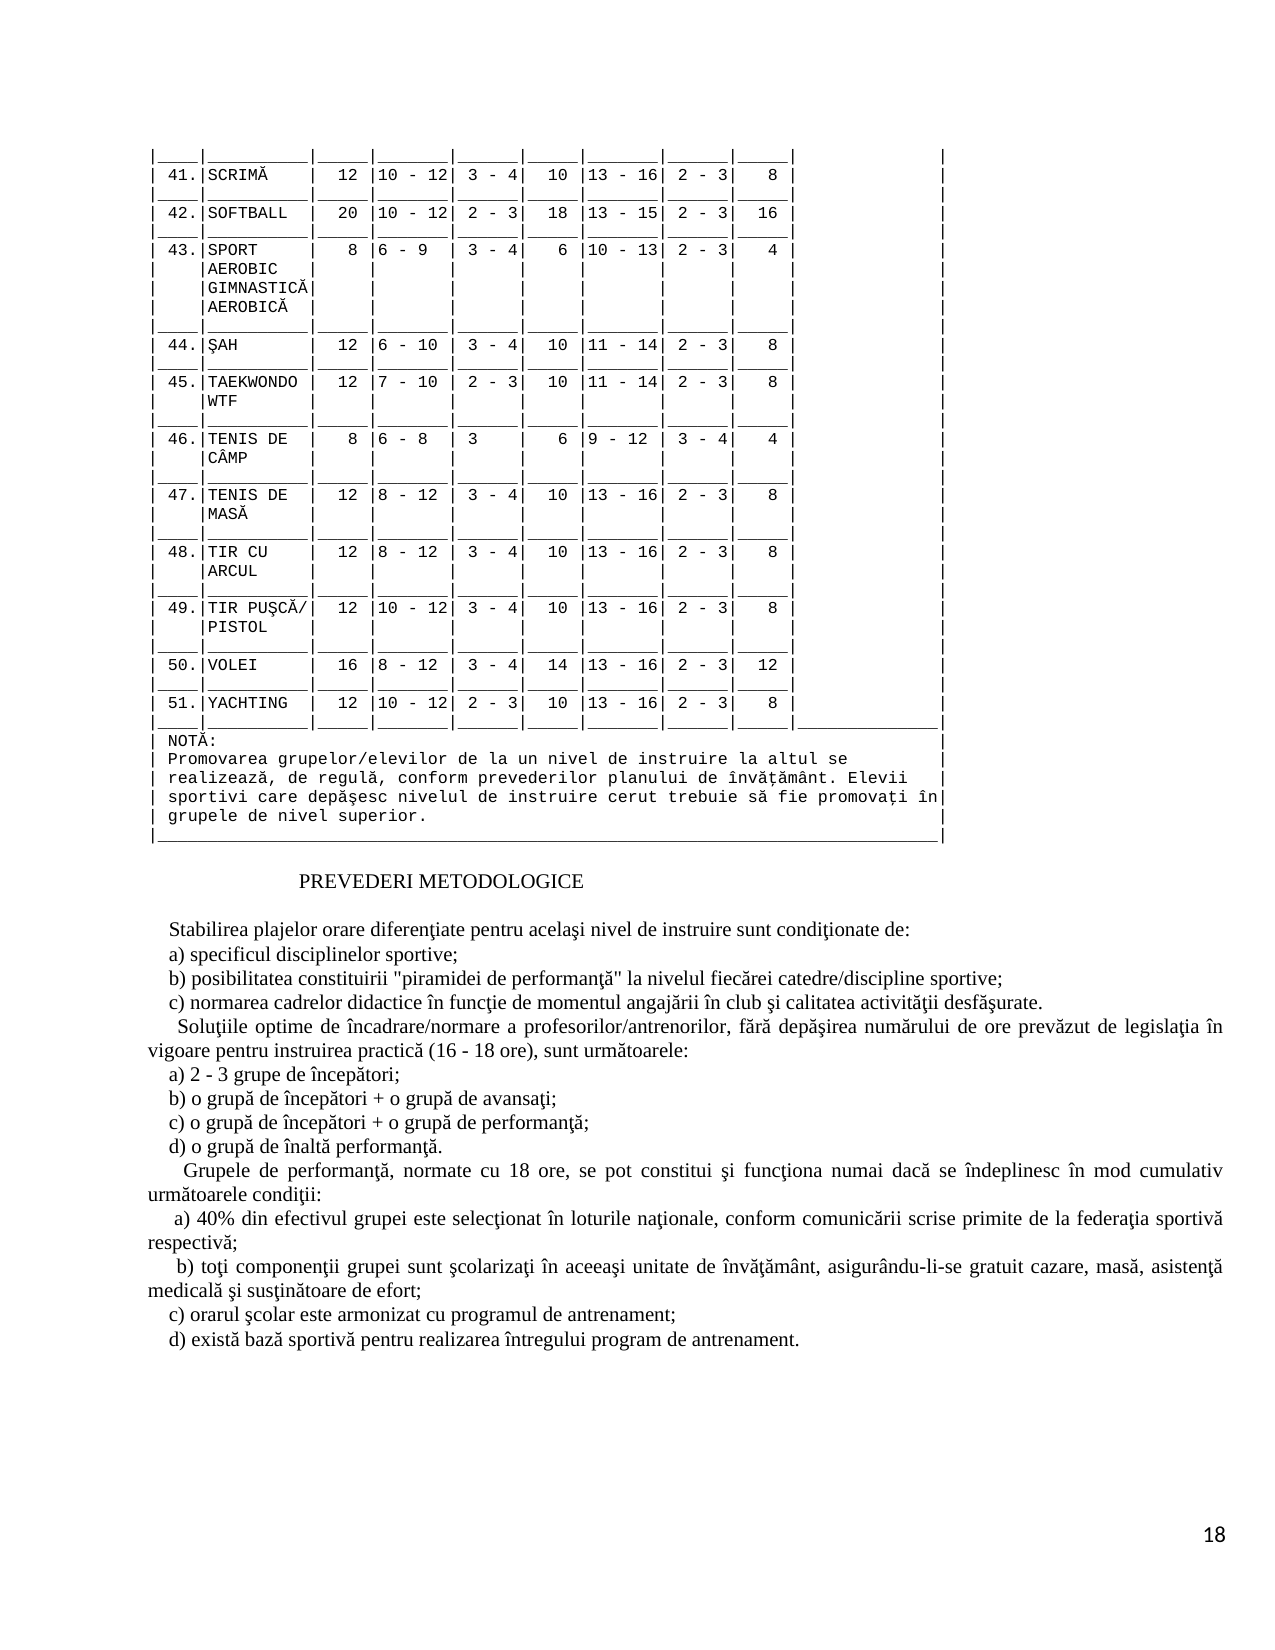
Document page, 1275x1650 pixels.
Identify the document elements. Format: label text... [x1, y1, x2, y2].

text |____|__________|_____|_______|______|_____|_______|______|_____| | [148, 638, 1226, 657]
text |____|__________|_____|_______|______|_____|_______|______|_____| | [148, 412, 1226, 430]
text |____|__________|_____|_______|______|_____|_______|______|_____| | [148, 355, 1226, 374]
text a) 40% din efectivul grupei este selecţionat în loturile naţionale, conform comunicării scrise primite de la federaţia sportivă respectivă; [148, 1206, 1226, 1254]
text | |CÂMP | | | | | | | | | [148, 449, 1226, 468]
text d) o grupă de înaltă performanţă. [148, 1134, 1226, 1158]
text | NOTĂ: | [148, 732, 1226, 751]
text Soluţiile optime de încadrare/normare a profesorilor/antrenorilor, fără depăşirea numărului de ore prevăzut de legislaţia în vigoare pentru instruirea practică (16 - 18 ore), sunt următoarele: [148, 1014, 1226, 1062]
text b) o grupă de începători + o grupă de avansaţi; [148, 1086, 1226, 1110]
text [148, 185, 1226, 204]
text |____|__________|_____|_______|______|_____|_______|______|_____| | [148, 317, 1226, 336]
text | 43.|SPORT | 8 |6 - 9 | 3 - 4| 6 |10 - 13| 2 - 3| 4 | | [148, 242, 1226, 261]
text | |PISTOL | | | | | | | | | [148, 619, 1226, 638]
text | |AEROBICĂ | | | | | | | | | [148, 298, 1226, 317]
text | |WTF | | | | | | | | | [148, 393, 1226, 412]
text a) 2 - 3 grupe de începători; [148, 1062, 1226, 1086]
text | 50.|VOLEI | 16 |8 - 12 | 3 - 4| 14 |13 - 16| 2 - 3| 12 | | [148, 657, 1226, 676]
text | grupele de nivel superior. | [148, 807, 1226, 826]
text | 42.|SOFTBALL | 20 |10 - 12| 2 - 3| 18 |13 - 15| 2 - 3| 16 | | [148, 204, 1226, 223]
text Grupele de performanţă, normate cu 18 ore, se pot constitui şi funcţiona numai dacă se îndeplinesc în mod cumulativ următoarele condiţii: [148, 1158, 1226, 1206]
text | sportivi care depăşesc nivelul de instruire cerut trebuie să fie promovaţi în| [148, 789, 1226, 807]
text | |ARCUL | | | | | | | | | [148, 562, 1226, 581]
text d) există bază sportivă pentru realizarea întregului program de antrenament. [148, 1326, 1226, 1351]
text | 47.|TENIS DE | 12 |8 - 12 | 3 - 4| 10 |13 - 16| 2 - 3| 8 | | [148, 487, 1226, 506]
text c) o grupă de începători + o grupă de performanţă; [148, 1110, 1226, 1134]
text |____|__________|_____|_______|______|_____|_______|______|_____| | [148, 468, 1226, 487]
text Stabilirea plajelor orare diferenţiate pentru acelaşi nivel de instruire sunt condiţionate de: [148, 917, 1226, 941]
text a) specificul disciplinelor sportive; [148, 941, 1226, 966]
text |____|__________|_____|_______|______|_____|_______|______|_____|______________| [148, 713, 1226, 732]
text c) orarul şcolar este armonizat cu programul de antrenament; [148, 1302, 1226, 1326]
text | realizează, de regulă, conform prevederilor planului de învăţământ. Elevii | [148, 770, 1226, 789]
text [148, 148, 1226, 166]
text | 51.|YACHTING | 12 |10 - 12| 2 - 3| 10 |13 - 16| 2 - 3| 8 | | [148, 694, 1226, 713]
text c) normarea cadrelor didactice în funcţie de momentul angajării în club şi calitatea activităţii desfăşurate. [148, 989, 1226, 1014]
text | |MASĂ | | | | | | | | | [148, 506, 1226, 525]
text PREVEDERI METODOLOGICE [148, 869, 1226, 893]
text |______________________________________________________________________________| [148, 826, 1226, 845]
text | 41.|SCRIMĂ | 12 |10 - 12| 3 - 4| 10 |13 - 16| 2 - 3| 8 | | [148, 166, 1226, 185]
text b) posibilitatea constituirii "piramidei de performanţă" la nivelul fiecărei catedre/discipline sportive; [148, 966, 1226, 989]
text | |GIMNASTICĂ| | | | | | | | | [148, 279, 1226, 298]
text | |AEROBIC | | | | | | | | | [148, 261, 1226, 279]
text | 44.|ŞAH | 12 |6 - 10 | 3 - 4| 10 |11 - 14| 2 - 3| 8 | | [148, 336, 1226, 355]
text |____|__________|_____|_______|______|_____|_______|______|_____| | [148, 223, 1226, 242]
text | 48.|TIR CU | 12 |8 - 12 | 3 - 4| 10 |13 - 16| 2 - 3| 8 | | [148, 543, 1226, 562]
text |____|__________|_____|_______|______|_____|_______|______|_____| | [148, 676, 1226, 694]
text | Promovarea grupelor/elevilor de la un nivel de instruire la altul se | [148, 751, 1226, 770]
text b) toţi componenţii grupei sunt şcolarizaţi în aceeaşi unitate de învăţământ, asigurându-li-se gratuit cazare, masă, asistenţă medicală şi susţinătoare de efort; [148, 1254, 1226, 1302]
text | 46.|TENIS DE | 8 |6 - 8 | 3 | 6 |9 - 12 | 3 - 4| 4 | | [148, 430, 1226, 449]
text | 45.|TAEKWONDO | 12 |7 - 10 | 2 - 3| 10 |11 - 14| 2 - 3| 8 | | [148, 374, 1226, 393]
text | 49.|TIR PUŞCĂ/| 12 |10 - 12| 3 - 4| 10 |13 - 16| 2 - 3| 8 | | [148, 600, 1226, 619]
text |____|__________|_____|_______|______|_____|_______|______|_____| | [148, 525, 1226, 543]
text |____|__________|_____|_______|______|_____|_______|______|_____| | [148, 581, 1226, 600]
